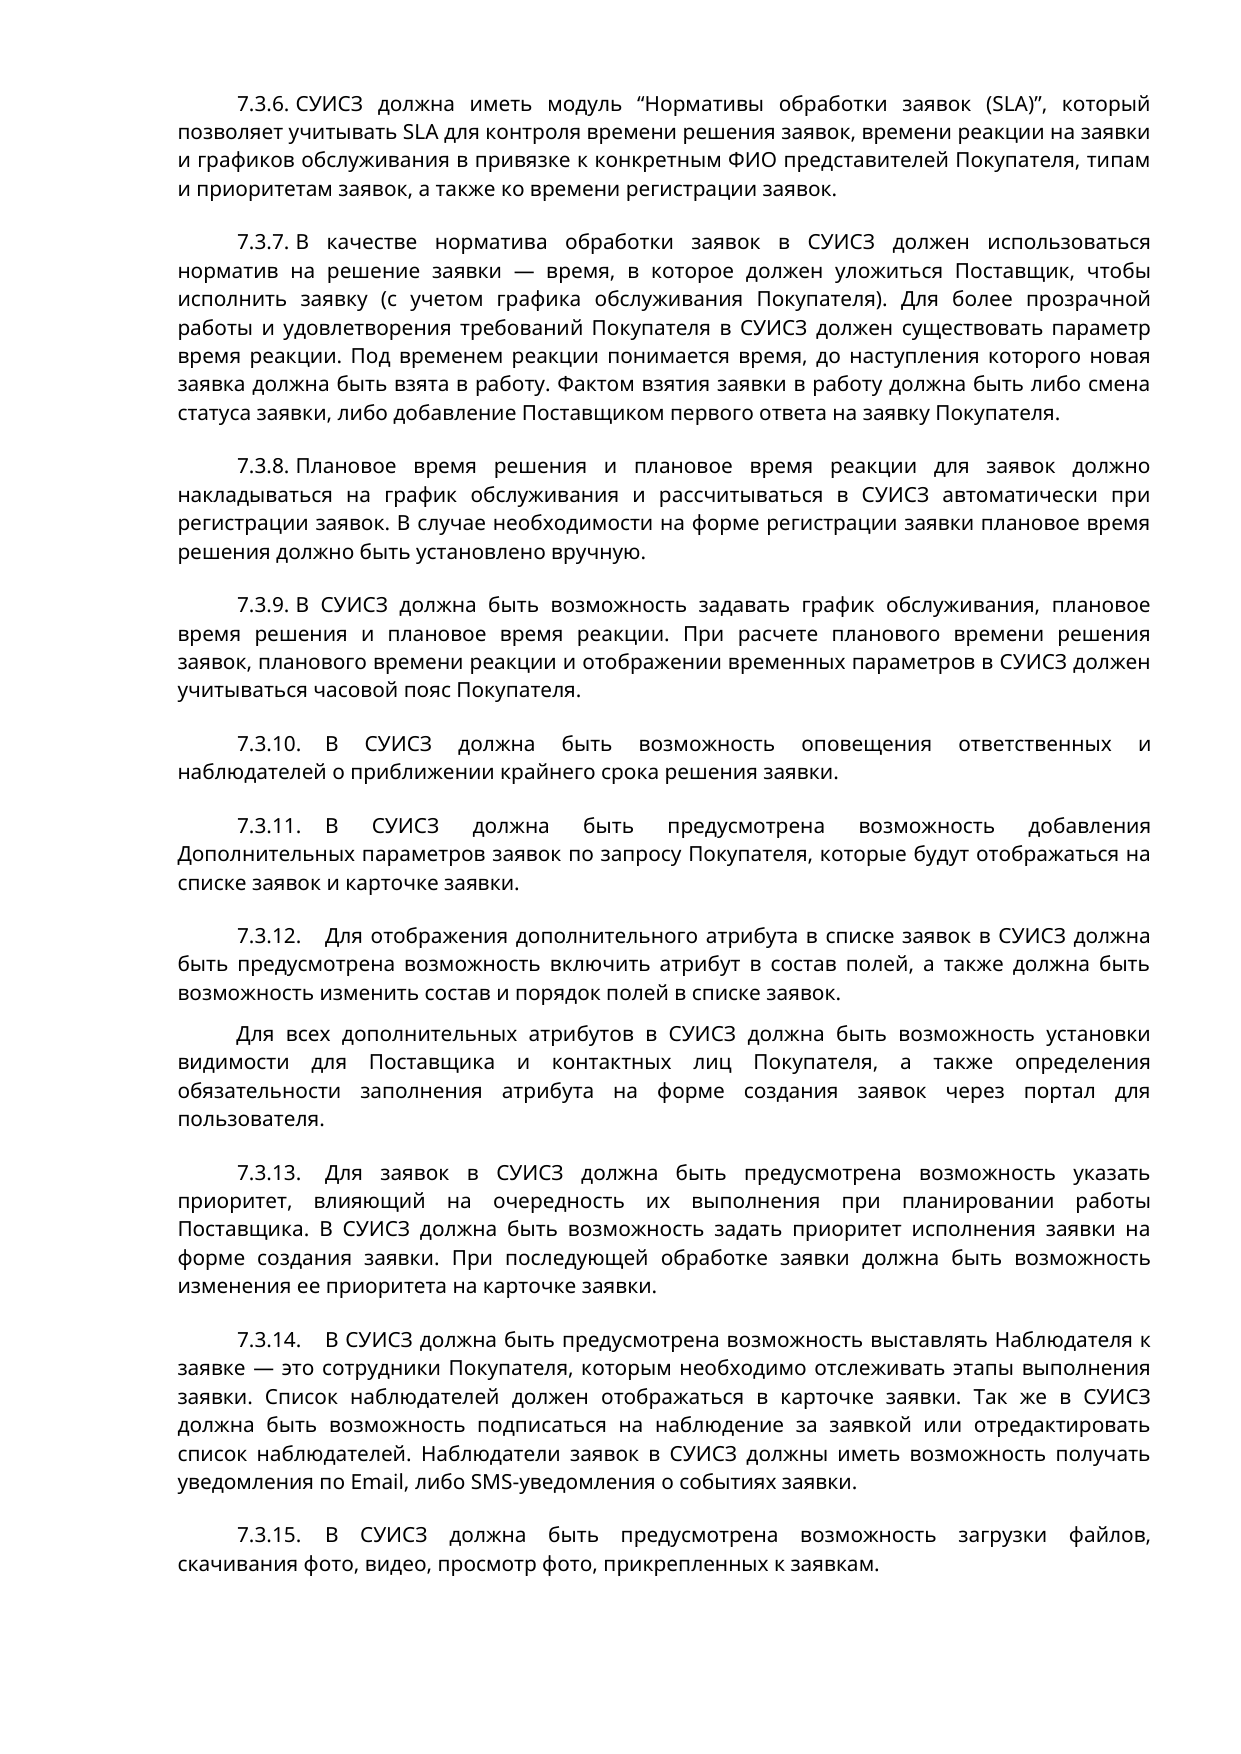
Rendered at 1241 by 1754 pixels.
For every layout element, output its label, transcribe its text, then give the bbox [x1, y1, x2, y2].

list В СУИСЗ должна быть возможность задавать график обслуживания, плановое время решения и плановое время реакции. При расчете планового времени решения заявок, планового времени реакции и отображении временных параметров в СУИСЗ должен учитываться часовой пояс Покупателя. [177, 590, 1152, 704]
list В СУИСЗ должна быть возможность оповещения ответственных и наблюдателей о приближении крайнего срока решения заявки. [177, 729, 1152, 786]
list Для отображения дополнительного атрибута в списке заявок в СУИСЗ должна быть предусмотрена возможность включить атрибут в состав полей, а также должна быть возможность изменить состав и порядок полей в списке заявок. [177, 921, 1152, 1006]
list Для заявок в СУИСЗ должна быть предусмотрена возможность указать приоритет, влияющий на очередность их выполнения при планировании работы Поставщика. В СУИСЗ должна быть возможность задать приоритет исполнения заявки на форме создания заявки. При последующей обработке заявки должна быть возможность изменения ее приоритета на карточке заявки. [177, 1158, 1152, 1300]
list В СУИСЗ должна быть предусмотрена возможность добавления Дополнительных параметров заявок по запросу Покупателя, которые будут отображаться на списке заявок и карточке заявки. [177, 811, 1152, 896]
list В качестве норматива обработки заявок в СУИСЗ должен использоваться норматив на решение заявки — время, в которое должен уложиться Поставщик, чтобы исполнить заявку (с учетом графика обслуживания Покупателя). Для более прозрачной работы и удовлетворения требований Покупателя в СУИСЗ должен существовать параметр время реакции. Под временем реакции понимается время, до наступления которого новая заявка должна быть взята в работу. Фактом взятия заявки в работу должна быть либо смена статуса заявки, либо добавление Поставщиком первого ответа на заявку Покупателя. [177, 227, 1152, 426]
list СУИСЗ должна иметь модуль “Нормативы обработки заявок (SLA)”, который позволяет учитывать SLA для контроля времени решения заявок, времени реакции на заявки и графиков обслуживания в привязке к конкретным ФИО представителей Покупателя, типам и приоритетам заявок, а также ко времени регистрации заявок. [177, 89, 1152, 202]
list Плановое время решения и плановое время реакции для заявок должно накладываться на график обслуживания и рассчитываться в СУИСЗ автоматически при регистрации заявок. В случае необходимости на форме регистрации заявки плановое время решения должно быть установлено вручную. [177, 451, 1152, 565]
list В СУИСЗ должна быть предусмотрена возможность выставлять Наблюдателя к заявке — это сотрудники Покупателя, которым необходимо отслеживать этапы выполнения заявки. Список наблюдателей должен отображаться в карточке заявки. Так же в СУИСЗ должна быть возможность подписаться на наблюдение за заявкой или отредактировать список наблюдателей. Наблюдатели заявок в СУИСЗ должны иметь возможность получать уведомления по Email, либо SMS-уведомления о событиях заявки. [177, 1325, 1152, 1496]
list В СУИСЗ должна быть предусмотрена возможность загрузки файлов, скачивания фото, видео, просмотр фото, прикрепленных к заявкам. [177, 1521, 1152, 1577]
text Для всех дополнительных атрибутов в СУИСЗ должна быть возможность установки видимости для Поставщика и контактных лиц Покупателя, а также определения обязательности заполнения атрибута на форме создания заявок через портал для пользователя. [177, 1019, 1152, 1133]
